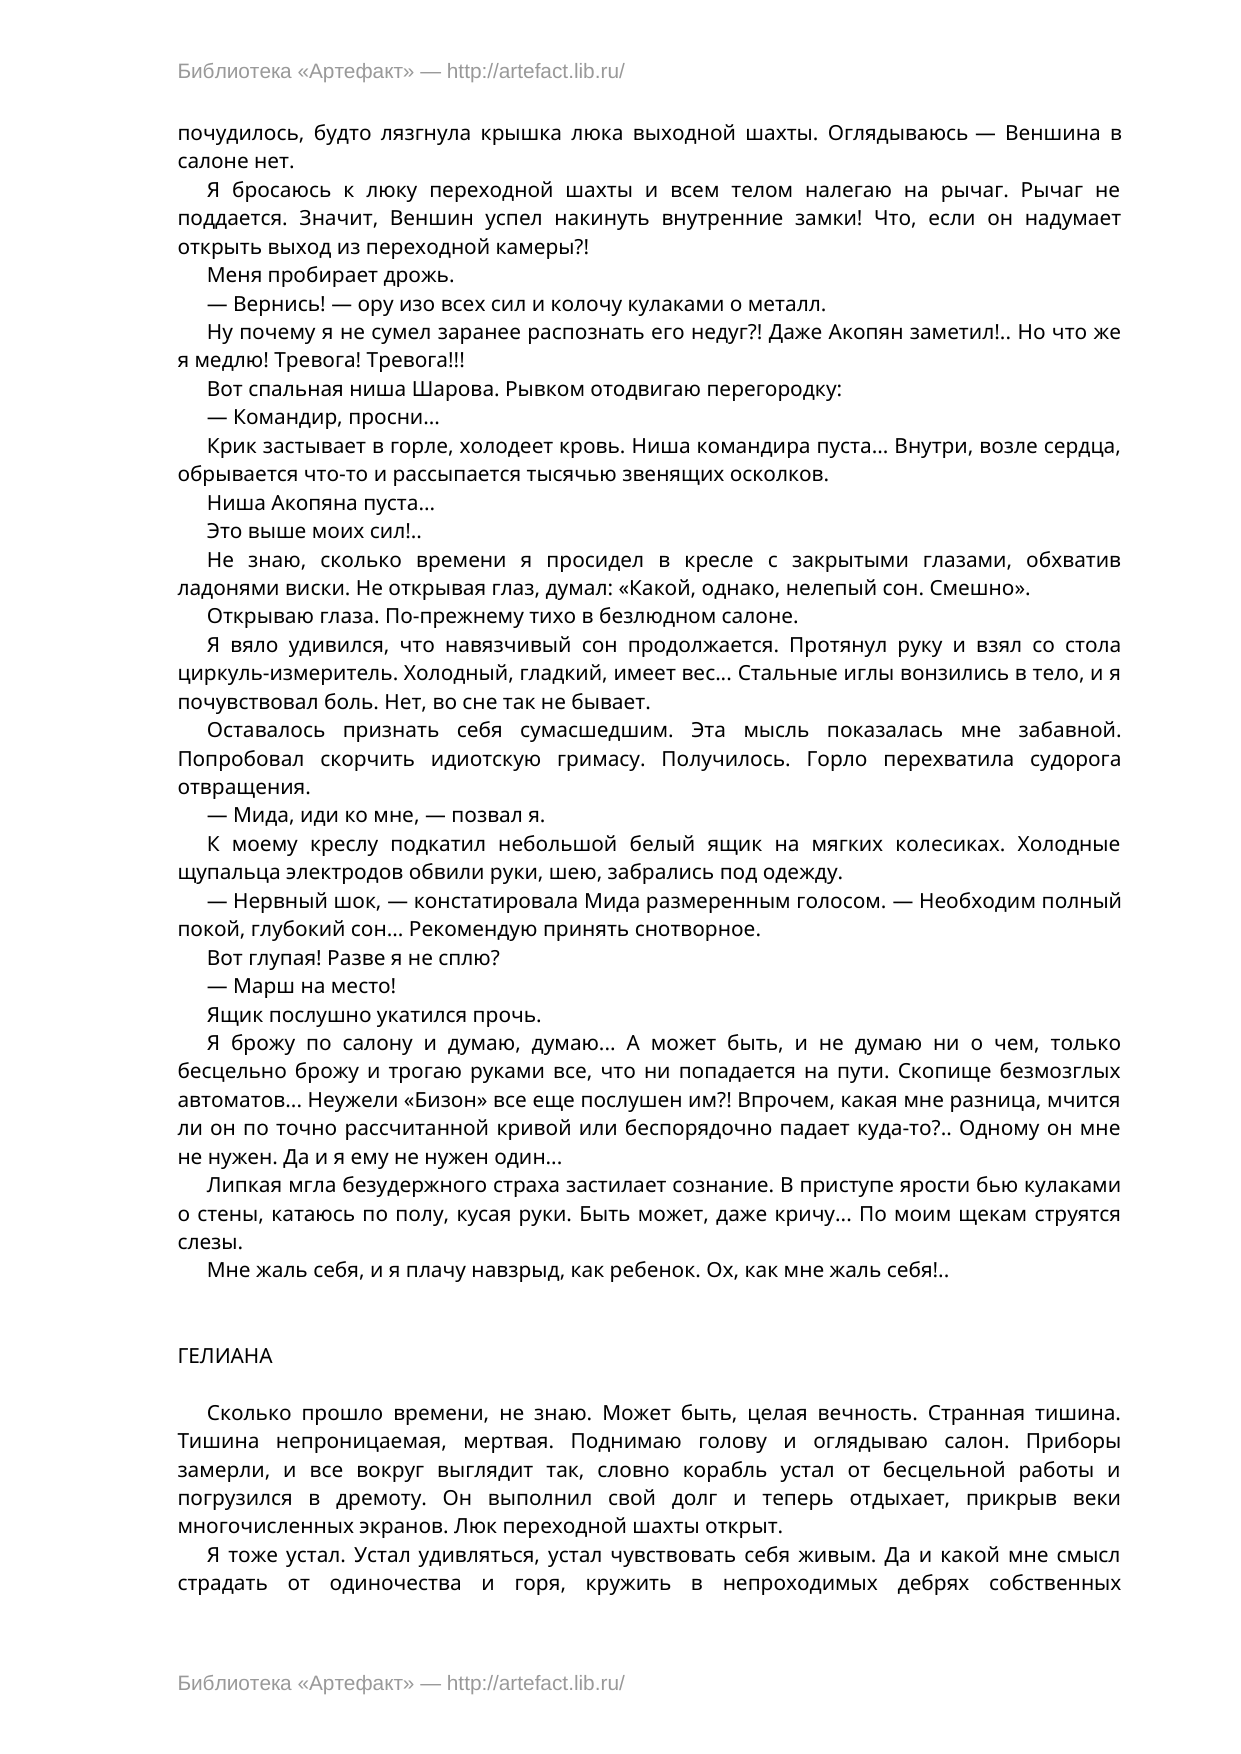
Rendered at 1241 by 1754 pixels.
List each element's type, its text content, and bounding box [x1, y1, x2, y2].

text Ящик послушно укатился прочь. [177, 1000, 1122, 1028]
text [177, 118, 1122, 175]
text Открываю глаза. По-прежнему тихо в безлюдном салоне. [177, 602, 1122, 630]
text Вот спальная ниша Шарова. Рывком отодвигаю перегородку: [177, 374, 1122, 402]
text — Вернись! — ору изо всех сил и колочу кулаками о металл. [177, 289, 1122, 317]
subtitle ГЕЛИАНА [177, 1341, 1122, 1369]
text Меня пробирает дрожь. [177, 260, 1122, 289]
text Сколько прошло времени, не знаю. Может быть, целая вечность. Странная тишина. Тишина непроницаемая, мертвая. Поднимаю голову и оглядываю салон. Приборы замерли, и все вокруг выглядит так, словно корабль устал от бесцельной работы и погрузился в дремоту. Он выполнил свой долг и теперь отдыхает, прикрыв веки многочисленных экранов. Люк переходной шахты открыт. [177, 1398, 1122, 1540]
text Это выше моих сил!.. [177, 516, 1122, 545]
text — Мида, иди ко мне, — позвал я. [177, 801, 1122, 829]
text К моему креслу подкатил небольшой белый ящик на мягких колесиках. Холодные щупальца электродов обвили руки, шею, забрались под одежду. [177, 829, 1122, 886]
text Ну почему я не сумел заранее распознать его недуг?! Даже Акопян заметил!.. Но что же я медлю! Тревога! Тревога!!! [177, 317, 1122, 374]
text Липкая мгла безудержного страха застилает сознание. В приступе ярости бью кулаками о стены, катаюсь по полу, кусая руки. Быть может, даже кричу... По моим щекам струятся слезы. [177, 1170, 1122, 1256]
text Я бросаюсь к люку переходной шахты и всем телом налегаю на рычаг. Рычаг не поддается. Значит, Веншин успел накинуть внутренние замки! Что, если он надумает открыть выход из переходной камеры?! [177, 175, 1122, 260]
text Мне жаль себя, и я плачу навзрыд, как ребенок. Ох, как мне жаль себя!.. [177, 1256, 1122, 1284]
text Я вяло удивился, что навязчивый сон продолжается. Протянул руку и взял со стола циркуль-измеритель. Холодный, гладкий, имеет вес... Стальные иглы вонзились в тело, и я почувствовал боль. Нет, во сне так не бывает. [177, 630, 1122, 715]
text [177, 1540, 1122, 1597]
text — Марш на место! [177, 971, 1122, 1000]
text Ниша Акопяна пуста... [177, 488, 1122, 516]
text Вот глупая! Разве я не сплю? [177, 943, 1122, 971]
text — Нервный шок, — констатировала Мида размеренным голосом. — Необходим полный покой, глубокий сон... Рекомендую принять снотворное. [177, 886, 1122, 943]
text Я брожу по салону и думаю, думаю... А может быть, и не думаю ни о чем, только бесцельно брожу и трогаю руками все, что ни попадается на пути. Скопище безмозглых автоматов... Неужели «Бизон» все еще послушен им?! Впрочем, какая мне разница, мчится ли он по точно рассчитанной кривой или беспорядочно падает куда-то?.. Одному он мне не нужен. Да и я ему не нужен один... [177, 1028, 1122, 1170]
text Не знаю, сколько времени я просидел в кресле с закрытыми глазами, обхватив ладонями виски. Не открывая глаз, думал: «Какой, однако, нелепый сон. Смешно». [177, 545, 1122, 602]
text Крик застывает в горле, холодеет кровь. Ниша командира пуста... Внутри, возле сердца, обрывается что-то и рассыпается тысячью звенящих осколков. [177, 431, 1122, 488]
text Оставалось признать себя сумасшедшим. Эта мысль показалась мне забавной. Попробовал скорчить идиотскую гримасу. Получилось. Горло перехватила судорога отвращения. [177, 715, 1122, 801]
text — Командир, просни... [177, 402, 1122, 431]
